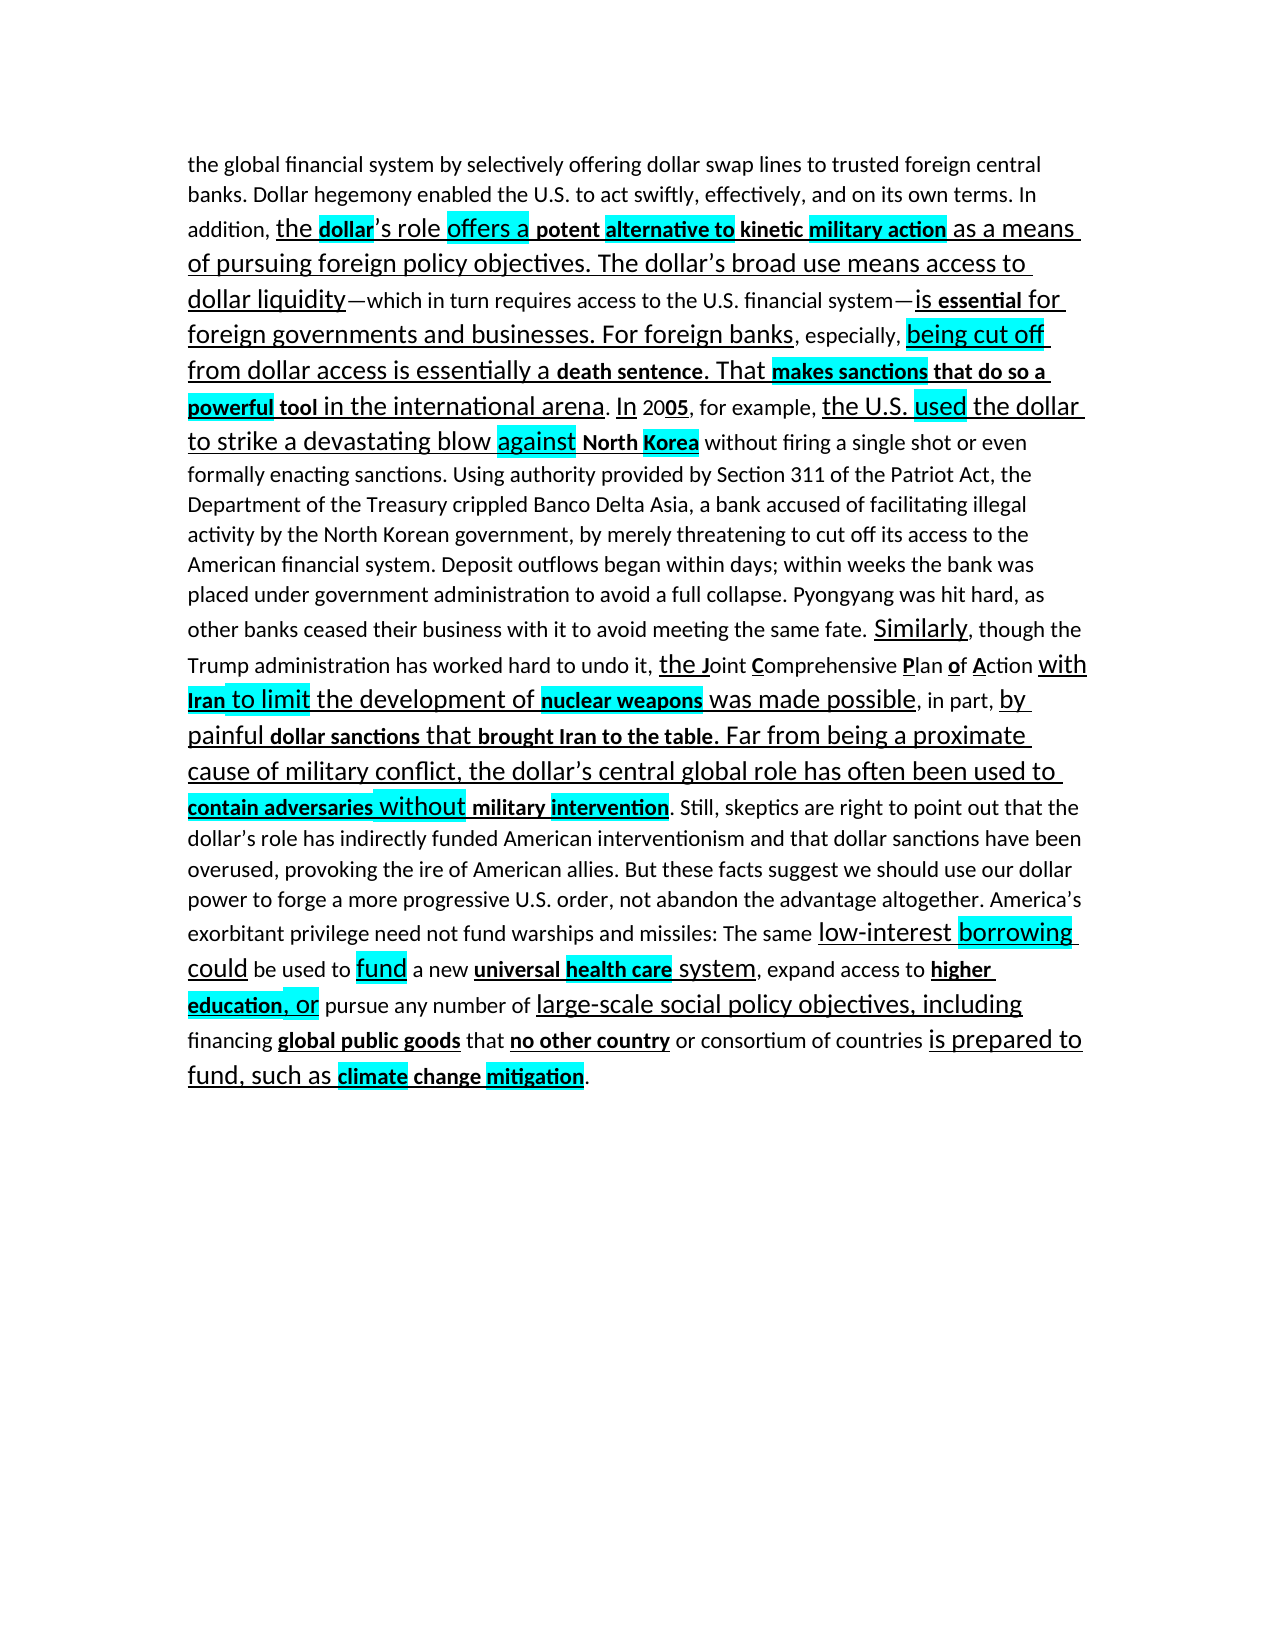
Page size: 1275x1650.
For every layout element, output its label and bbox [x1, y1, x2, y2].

text [187, 150, 1087, 1091]
